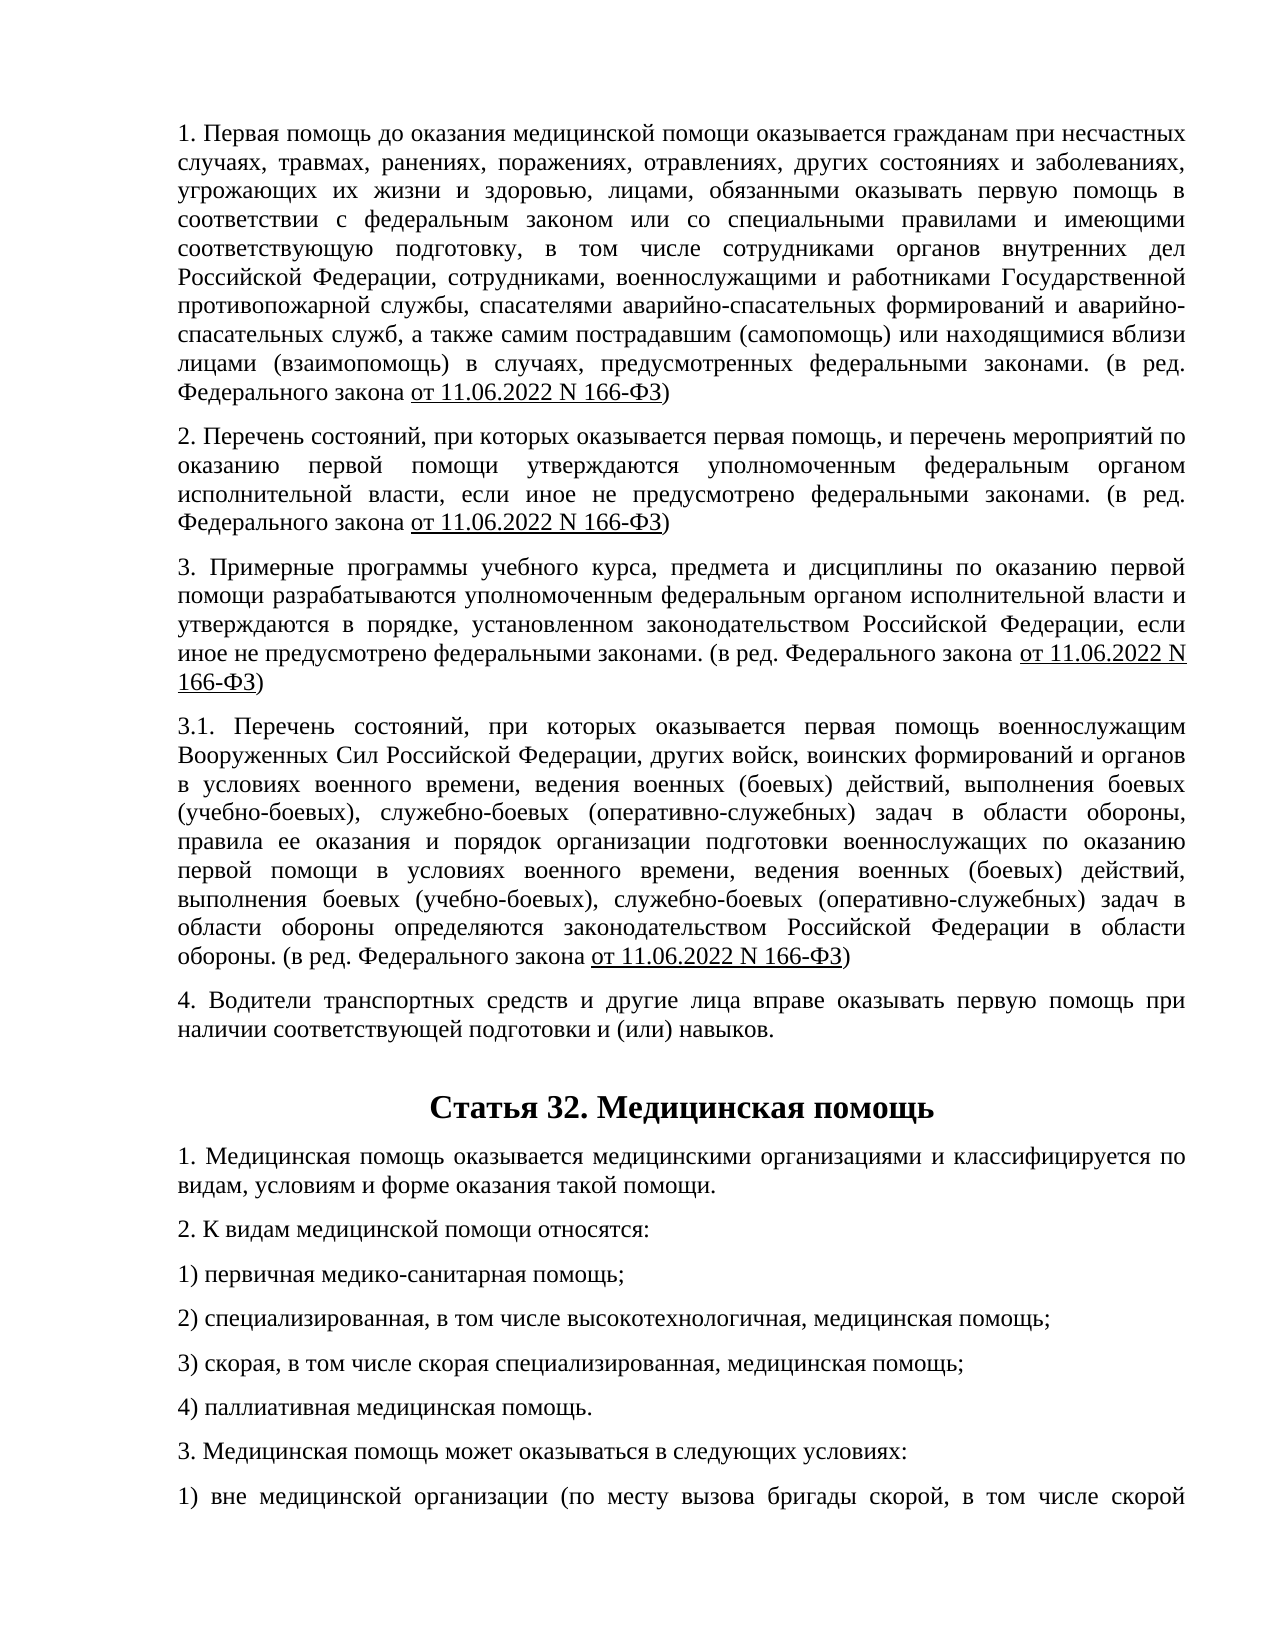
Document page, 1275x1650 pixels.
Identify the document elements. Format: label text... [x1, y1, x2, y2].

text 2. К видам медицинской помощи относятся: [177, 1214, 1186, 1243]
text 3.1. Перечень состояний, при которых оказывается первая помощь военнослужащим Вооруженных Сил Российской Федерации, других войск, воинских формирований и органов в условиях военного времени, ведения военных (боевых) действий, выполнения боевых (учебно-боевых), служебно-боевых (оперативно-служебных) задач в области обороны, правила ее оказания и порядок организации подготовки военнослужащих по оказанию первой помощи в условиях военного времени, ведения военных (боевых) действий, выполнения боевых (учебно-боевых), служебно-боевых (оперативно-служебных) задач в области обороны определяются законодательством Российской Федерации в области обороны. (в ред. Федерального закона от 11.06.2022 N 166-ФЗ) [177, 711, 1186, 970]
text Статья 32. Медицинская помощь [177, 1087, 1186, 1126]
text 2) специализированная, в том числе высокотехнологичная, медицинская помощь; [177, 1303, 1186, 1332]
text 3) скорая, в том числе скорая специализированная, медицинская помощь; [177, 1348, 1186, 1376]
text 2. Перечень состояний, при которых оказывается первая помощь, и перечень мероприятий по оказанию первой помощи утверждаются уполномоченным федеральным органом исполнительной власти, если иное не предусмотрено федеральными законами. (в ред. Федерального закона от 11.06.2022 N 166-ФЗ) [177, 421, 1186, 536]
text 1. Первая помощь до оказания медицинской помощи оказывается гражданам при несчастных случаях, травмах, ранениях, поражениях, отравлениях, других состояниях и заболеваниях, угрожающих их жизни и здоровью, лицами, обязанными оказывать первую помощь в соответствии с федеральным законом или со специальными правилами и имеющими соответствующую подготовку, в том числе сотрудниками органов внутренних дел Российской Федерации, сотрудниками, военнослужащими и работниками Государственной противопожарной службы, спасателями аварийно-спасательных формирований и аварийно-спасательных служб, а также самим пострадавшим (самопомощь) или находящимися вблизи лицами (взаимопомощь) в случаях, предусмотренных федеральными законами. (в ред. Федерального закона от 11.06.2022 N 166-ФЗ) [177, 118, 1186, 406]
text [177, 1481, 1186, 1509]
text 1) первичная медико-санитарная помощь; [177, 1259, 1186, 1288]
text 4. Водители транспортных средств и другие лица вправе оказывать первую помощь при наличии соответствующей подготовки и (или) навыков. [177, 986, 1186, 1043]
text 3. Медицинская помощь может оказываться в следующих условиях: [177, 1436, 1186, 1465]
text 1. Медицинская помощь оказывается медицинскими организациями и классифицируется по видам, условиям и форме оказания такой помощи. [177, 1141, 1186, 1199]
text 4) паллиативная медицинская помощь. [177, 1392, 1186, 1421]
text 3. Примерные программы учебного курса, предмета и дисциплины по оказанию первой помощи разрабатываются уполномоченным федеральным органом исполнительной власти и утверждаются в порядке, установленном законодательством Российской Федерации, если иное не предусмотрено федеральными законами. (в ред. Федерального закона от 11.06.2022 N 166-ФЗ) [177, 552, 1186, 696]
